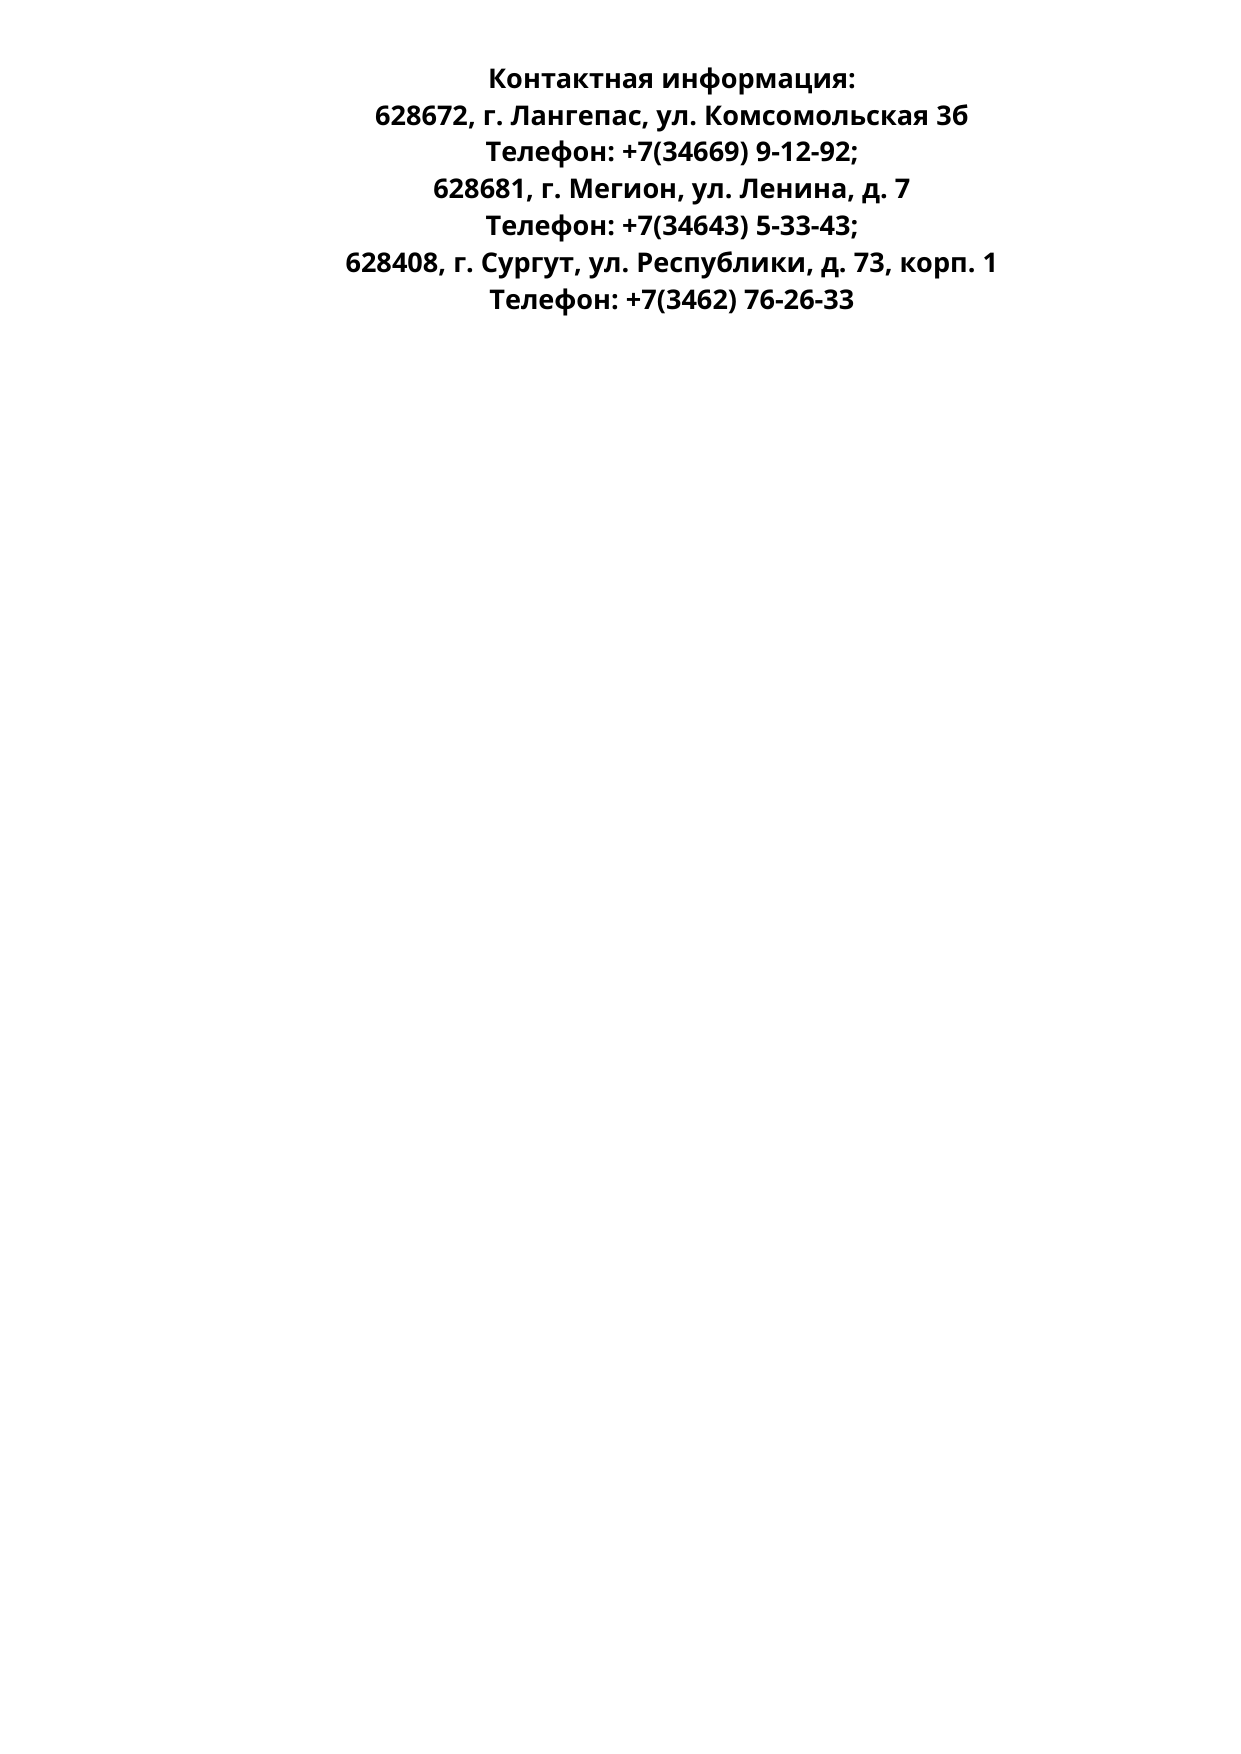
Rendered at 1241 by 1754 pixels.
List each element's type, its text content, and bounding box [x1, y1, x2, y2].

text Контактная информация: [118, 59, 1181, 96]
text Телефон: +7(3462) 76-26-33 [118, 280, 1181, 317]
text Телефон: +7(34669) 9-12-92; [118, 133, 1181, 170]
text 628408, г. Сургут, ул. Республики, д. 73, корп. 1 [118, 243, 1181, 280]
text Телефон: +7(34643) 5-33-43; [118, 207, 1181, 243]
text 628672, г. Лангепас, ул. Комсомольская 3б [118, 96, 1181, 133]
text 628681, г. Мегион, ул. Ленина, д. 7 [118, 170, 1181, 207]
